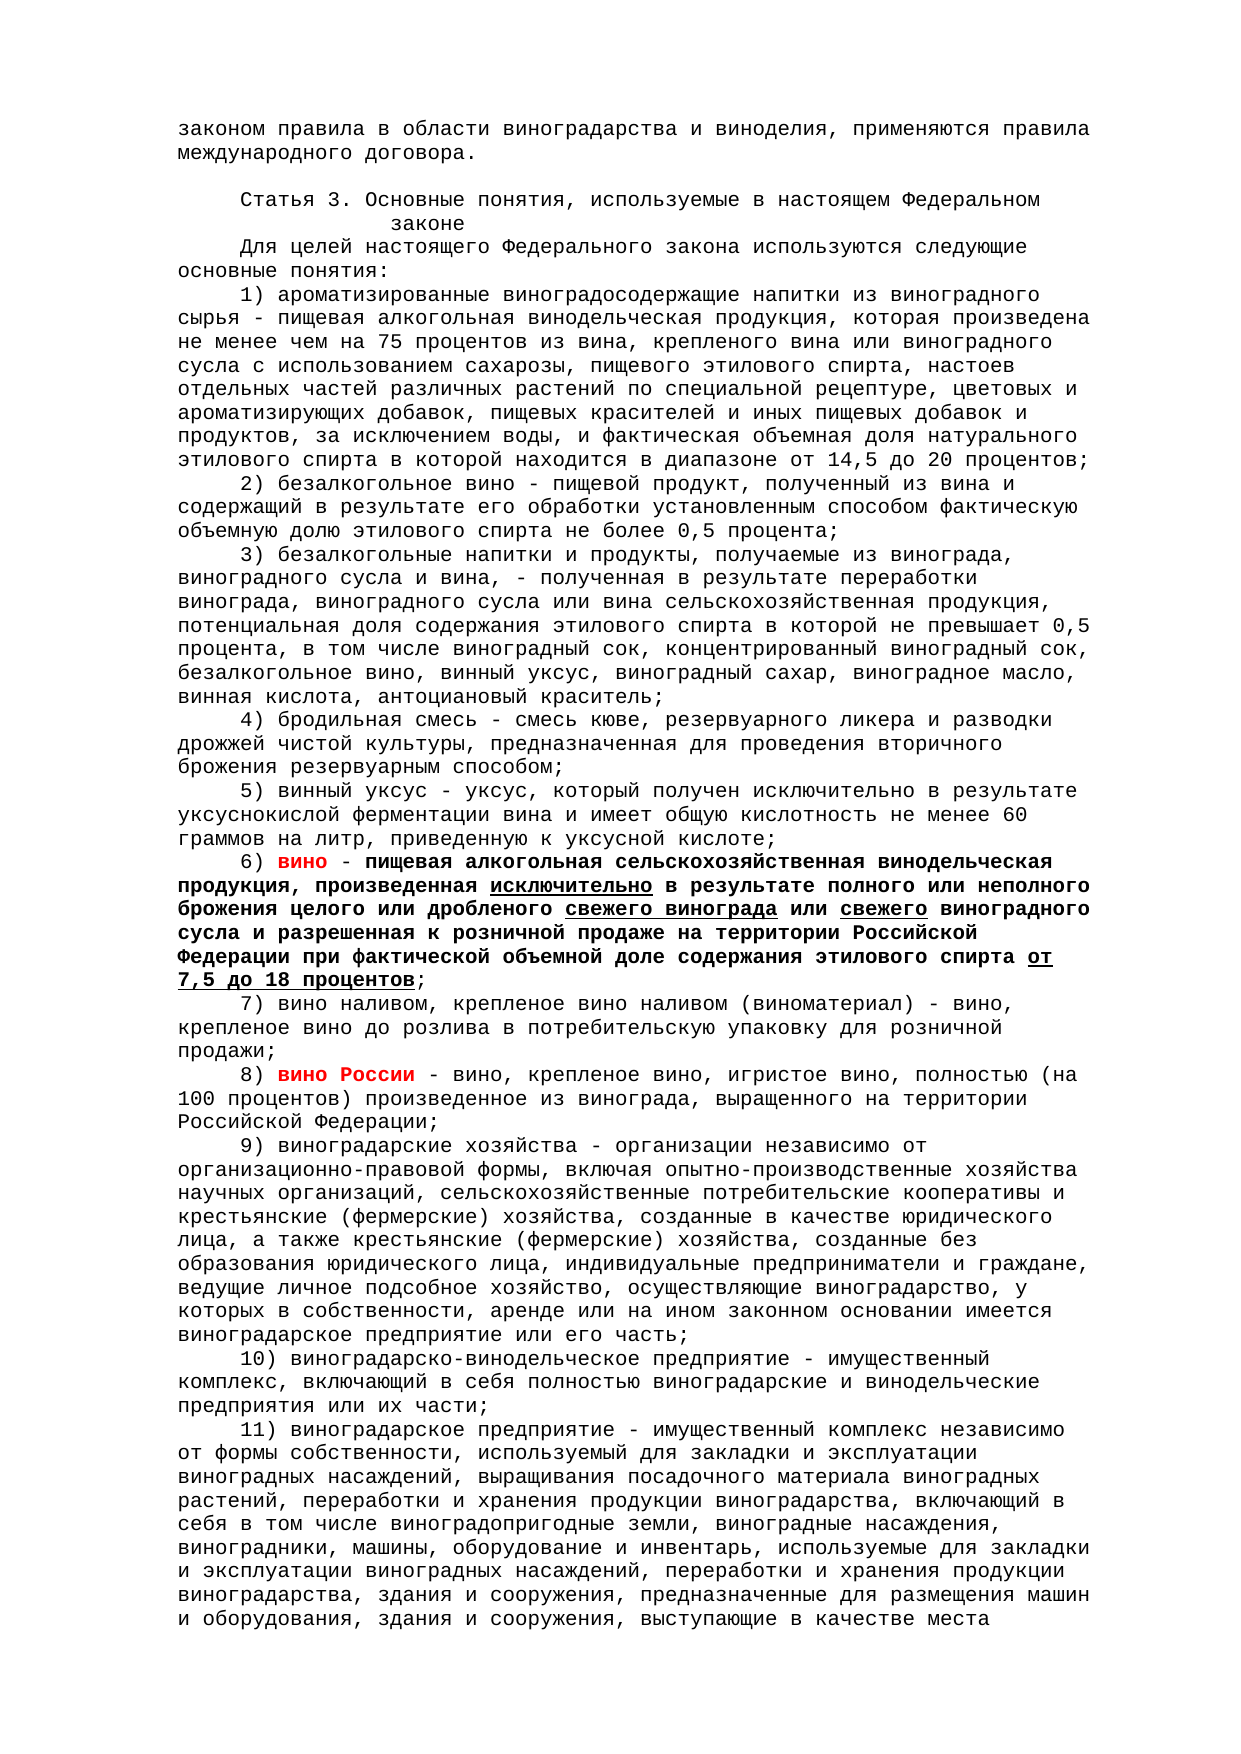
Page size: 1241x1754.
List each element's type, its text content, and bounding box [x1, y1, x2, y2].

text которых в собственности, аренде или на ином законном основании имеется [177, 1300, 1152, 1324]
text и эксплуатации виноградных насаждений, переработки и хранения продукции [177, 1561, 1152, 1584]
text виноградарское предприятие или его часть; [177, 1324, 1152, 1348]
text Российской Федерации; [177, 1111, 1152, 1135]
text брожения целого или дробленого свежего винограда или свежего виноградного [177, 898, 1152, 922]
text организационно-правовой формы, включая опытно-производственные хозяйства [177, 1158, 1152, 1182]
text комплекс, включающий в себя полностью виноградарские и винодельческие [177, 1371, 1152, 1395]
text крестьянские (фермерские) хозяйства, созданные в качестве юридического [177, 1206, 1152, 1229]
text брожения резервуарным способом; [177, 757, 1152, 780]
text сусла и разрешенная к розничной продаже на территории Российской [177, 922, 1152, 946]
text международного договора. [177, 142, 1152, 165]
text растений, переработки и хранения продукции виноградарства, включающий в [177, 1489, 1152, 1513]
text Статья 3. Основные понятия, используемые в настоящем Федеральном [177, 189, 1152, 213]
text продажи; [177, 1040, 1152, 1064]
text 8) вино России - вино, крепленое вино, игристое вино, полностью (на [177, 1064, 1152, 1088]
text виноградных насаждений, выращивания посадочного материала виноградных [177, 1466, 1152, 1489]
text Для целей настоящего Федерального закона используются следующие [177, 236, 1152, 260]
text образования юридического лица, индивидуальные предприниматели и граждане, [177, 1253, 1152, 1277]
text лица, а также крестьянские (фермерские) хозяйства, созданные без [177, 1229, 1152, 1253]
text ароматизирующих добавок, пищевых красителей и иных пищевых добавок и [177, 402, 1152, 426]
text 1) ароматизированные виноградосодержащие напитки из виноградного [177, 284, 1152, 307]
text потенциальная доля содержания этилового спирта в которой не превышает 0,5 [177, 615, 1152, 638]
text виноградники, машины, оборудование и инвентарь, используемые для закладки [177, 1537, 1152, 1561]
text законом правила в области виноградарства и виноделия, применяются правила [177, 118, 1152, 142]
text 100 процентов) произведенное из винограда, выращенного на территории [177, 1088, 1152, 1111]
text этилового спирта в которой находится в диапазоне от 14,5 до 20 процентов; [177, 449, 1152, 473]
text Федерации при фактической объемной доле содержания этилового спирта от [177, 946, 1152, 969]
text 11) виноградарское предприятие - имущественный комплекс независимо [177, 1419, 1152, 1442]
text объемную долю этилового спирта не более 0,5 процента; [177, 520, 1152, 544]
text ведущие личное подсобное хозяйство, осуществляющие виноградарство, у [177, 1277, 1152, 1300]
text виноградного сусла и вина, - полученная в результате переработки [177, 567, 1152, 591]
text дрожжей чистой культуры, предназначенная для проведения вторичного [177, 733, 1152, 757]
text 5) винный уксус - уксус, который получен исключительно в результате [177, 780, 1152, 804]
text 10) виноградарско-винодельческое предприятие - имущественный [177, 1348, 1152, 1371]
text 6) вино - пищевая алкогольная сельскохозяйственная винодельческая [177, 851, 1152, 875]
text винограда, виноградного сусла или вина сельскохозяйственная продукция, [177, 591, 1152, 615]
text законе [177, 213, 1152, 236]
text 9) виноградарские хозяйства - организации независимо от [177, 1135, 1152, 1158]
text виноградарства, здания и сооружения, предназначенные для размещения машин [177, 1584, 1152, 1608]
text 7,5 до 18 процентов; [177, 969, 1152, 993]
text крепленое вино до розлива в потребительскую упаковку для розничной [177, 1017, 1152, 1040]
text 2) безалкогольное вино - пищевой продукт, полученный из вина и [177, 473, 1152, 496]
text и оборудования, здания и сооружения, выступающие в качестве места [177, 1608, 1152, 1631]
text 4) бродильная смесь - смесь кюве, резервуарного ликера и разводки [177, 709, 1152, 733]
text уксуснокислой ферментации вина и имеет общую кислотность не менее 60 [177, 804, 1152, 827]
text содержащий в результате его обработки установленным способом фактическую [177, 496, 1152, 520]
text граммов на литр, приведенную к уксусной кислоте; [177, 827, 1152, 851]
text сусла с использованием сахарозы, пищевого этилового спирта, настоев [177, 354, 1152, 378]
text 7) вино наливом, крепленое вино наливом (виноматериал) - вино, [177, 993, 1152, 1017]
text себя в том числе виноградопригодные земли, виноградные насаждения, [177, 1513, 1152, 1537]
text процента, в том числе виноградный сок, концентрированный виноградный сок, [177, 638, 1152, 662]
text научных организаций, сельскохозяйственные потребительские кооперативы и [177, 1182, 1152, 1206]
text от формы собственности, используемый для закладки и эксплуатации [177, 1442, 1152, 1466]
text безалкогольное вино, винный уксус, виноградный сахар, виноградное масло, [177, 662, 1152, 686]
text сырья - пищевая алкогольная винодельческая продукция, которая произведена [177, 307, 1152, 331]
text основные понятия: [177, 260, 1152, 284]
text не менее чем на 75 процентов из вина, крепленого вина или виноградного [177, 331, 1152, 354]
text винная кислота, антоциановый краситель; [177, 686, 1152, 709]
text продуктов, за исключением воды, и фактическая объемная доля натурального [177, 426, 1152, 449]
text предприятия или их части; [177, 1395, 1152, 1419]
text 3) безалкогольные напитки и продукты, получаемые из винограда, [177, 544, 1152, 567]
text продукция, произведенная исключительно в результате полного или неполного [177, 875, 1152, 898]
text отдельных частей различных растений по специальной рецептуре, цветовых и [177, 378, 1152, 402]
